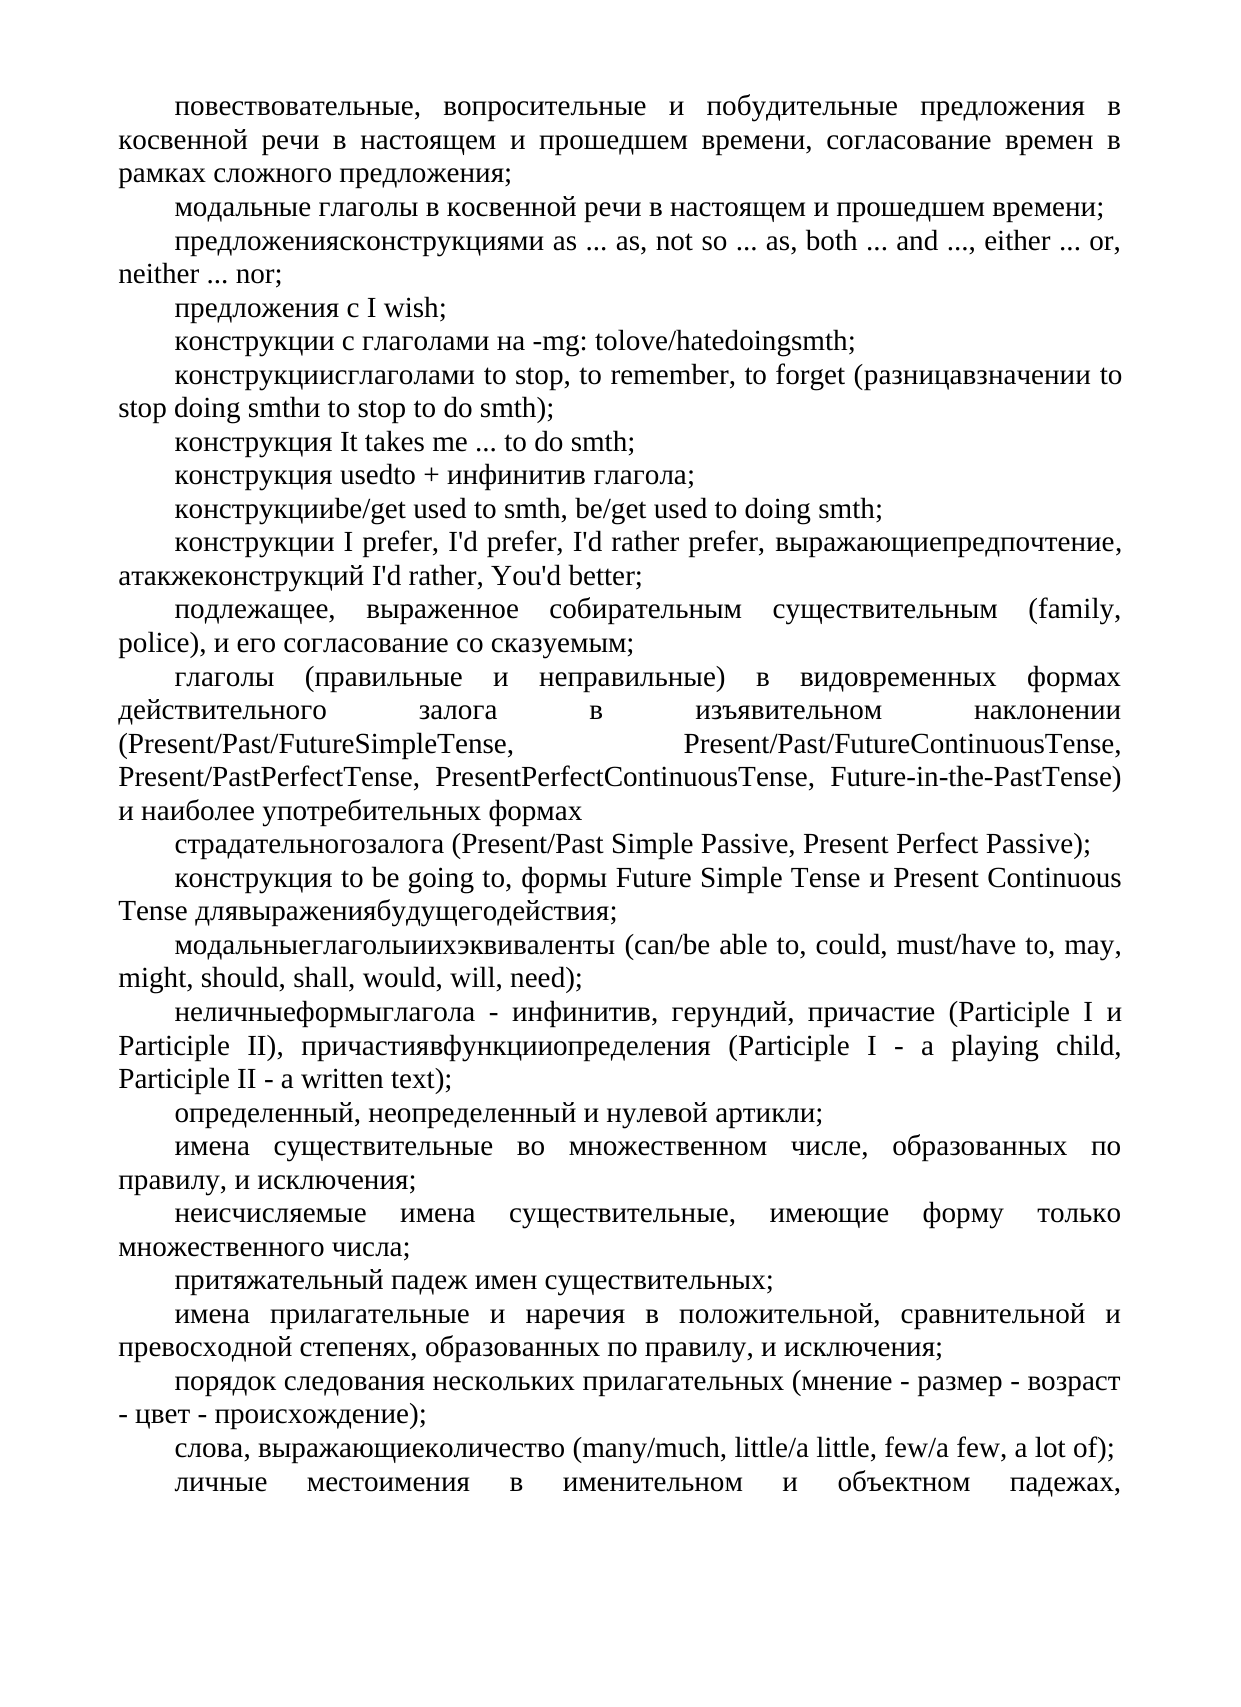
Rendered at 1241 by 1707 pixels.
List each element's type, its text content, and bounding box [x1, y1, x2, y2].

text имена существительные во множественном числе, образованных по правилу, и исключения; [118, 1128, 1122, 1195]
text повествовательные, вопросительные и побудительные предложения в косвенной речи в настоящем и прошедшем времени, согласование времен в рамках сложного предложения; [118, 88, 1122, 189]
text неличныеформыглагола - инфинитив, герундий, причастие (Participle I и Participle II), причастиявфункцииопределения (Participle I - a playing child, Participle II - a written text); [118, 994, 1122, 1095]
text предложениясконструкциями as ... as, not so ... as, both ... and ..., either ... or, neither ... nor; [118, 223, 1122, 290]
text слова, выражающиеколичество (many/much, little/a little, few/a few, a lot of); [118, 1430, 1122, 1464]
text притяжательный падеж имен существительных; [118, 1262, 1122, 1296]
text конструкция It takes me ... to do smth; [118, 424, 1122, 457]
text конструкцииbe/get used to smth, be/get used to doing smth; [118, 491, 1122, 524]
text конструкции I prefer, I'd prefer, I'd rather prefer, выражающиепредпочтение, атакжеконструкций I'd rather, You'd better; [118, 524, 1122, 592]
text конструкция to be going to, формы Future Simple Tense и Present Continuous Tense длявыражениябудущегодействия; [118, 860, 1122, 927]
text модальные глаголы в косвенной речи в настоящем и прошедшем времени; [118, 189, 1122, 223]
text конструкция usedto + инфинитив глагола; [118, 457, 1122, 491]
text конструкциисглаголами to stop, to remember, to forget (разницавзначении to stop doing smthи to stop to do smth); [118, 357, 1122, 424]
text подлежащее, выраженное собирательным существительным (family, police), и его согласование со сказуемым; [118, 592, 1122, 659]
text имена прилагательные и наречия в положительной, сравнительной и превосходной степенях, образованных по правилу, и исключения; [118, 1296, 1122, 1363]
text глаголы (правильные и неправильные) в видовременных формах действительного залога в изъявительном наклонении (Present/Past/FutureSimpleTense, Present/Past/FutureContinuousTense, Present/PastPerfectTense, PresentPerfectContinuousTense, Future-in-the-PastTense) и наиболее употребительных формах [118, 659, 1122, 826]
text порядок следования нескольких прилагательных (мнение - размер - возраст - цвет - происхождение); [118, 1363, 1122, 1430]
text предложения с I wish; [118, 290, 1122, 323]
text неисчисляемые имена существительные, имеющие форму только множественного числа; [118, 1195, 1122, 1262]
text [118, 1464, 1122, 1497]
text определенный, неопределенный и нулевой артикли; [118, 1095, 1122, 1128]
text модальныеглаголыиихэквиваленты (can/be able to, could, must/have to, may, might, should, shall, would, will, need); [118, 927, 1122, 994]
text конструкции с глаголами на -mg: tolove/hatedoingsmth; [118, 323, 1122, 357]
text страдательногозалога (Present/Past Simple Passive, Present Perfect Passive); [118, 826, 1122, 860]
